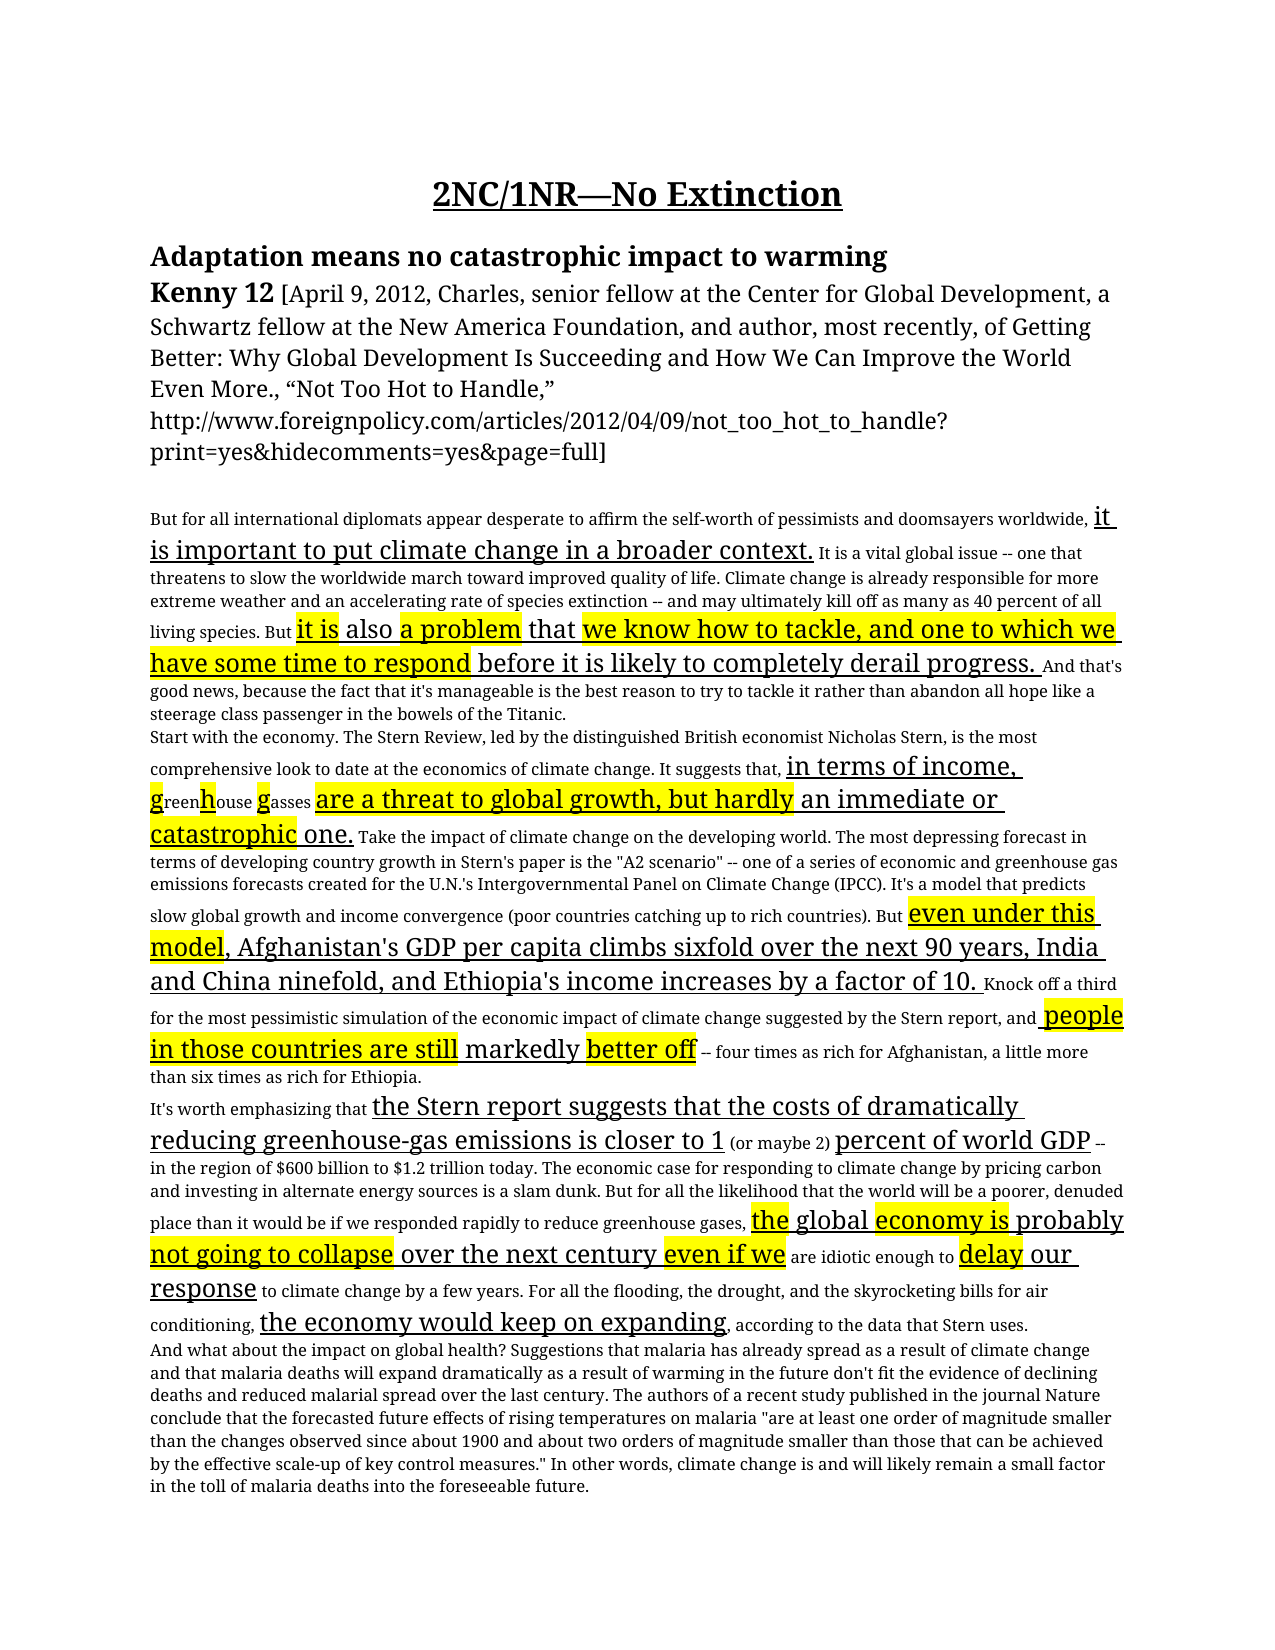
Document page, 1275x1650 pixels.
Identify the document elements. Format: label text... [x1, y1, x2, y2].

subtitle Adaptation means no catastrophic impact to warming [150, 237, 1125, 274]
text It's worth emphasizing that the Stern report suggests that the costs of dramatically reducing greenhouse-gas emissions is closer to 1 (or maybe 2) percent of world GDP -- in the region of $600 billion to $1.2 trillion today. The economic case for responding to climate change by pricing carbon and investing in alternate energy sources is a slam dunk. But for all the likelihood that the world will be a poorer, denuded place than it would be if we responded rapidly to reduce greenhouse gases, the global economy is probably not going to collapse over the next century even if we are idiotic enough to delay our response to climate change by a few years. For all the flooding, the drought, and the skyrocketing bills for air conditioning, the economy would keep on expanding, according to the data that Stern uses. [150, 1089, 1125, 1338]
text Kenny 12 [April 9, 2012, Charles, senior fellow at the Center for Global Development, a Schwartz fellow at the New America Foundation, and author, most recently, of Getting Better: Why Global Development Is Succeeding and How We Can Improve the World Even More., “Not Too Hot to Handle,” http://www.foreignpolicy.com/articles/2012/04/09/not_too_hot_to_handle?print=yes&hidecomments=yes&page=full] [150, 274, 1125, 467]
text But for all international diplomats appear desperate to affirm the self-worth of pessimists and doomsayers worldwide, it is important to put climate change in a broader context. It is a vital global issue -- one that threatens to slow the worldwide march toward improved quality of life. Climate change is already responsible for more extreme weather and an accelerating rate of species extinction -- and may ultimately kill off as many as 40 percent of all living species. But it is also a problem that we know how to tackle, and one to which we have some time to respond before it is likely to completely derail progress. And that's good news, because the fact that it's manageable is the best reason to try to tackle it rather than abandon all hope like a steerage class passenger in the bowels of the Titanic. [150, 498, 1125, 725]
subtitle 2NC/1NR—No Extinction [150, 171, 1125, 216]
text Start with the economy. The Stern Review, led by the distinguished British economist Nicholas Stern, is the most comprehensive look to date at the economics of climate change. It suggests that, in terms of income, greenhouse gasses are a threat to global growth, but hardly an immediate or catastrophic one. Take the impact of climate change on the developing world. The most depressing forecast in terms of developing country growth in Stern's paper is the "A2 scenario" -- one of a series of economic and greenhouse gas emissions forecasts created for the U.N.'s Intergovernmental Panel on Climate Change (IPCC). It's a model that predicts slow global growth and income convergence (poor countries catching up to rich countries). But even under this model, Afghanistan's GDP per capita climbs sixfold over the next 90 years, India and China ninefold, and Ethiopia's income increases by a factor of 10. Knock off a third for the most pessimistic simulation of the economic impact of climate change suggested by the Stern report, and people in those countries are still markedly better off -- four times as rich for Afghanistan, a little more than six times as rich for Ethiopia. [150, 725, 1125, 1089]
text And what about the impact on global health? Suggestions that malaria has already spread as a result of climate change and that malaria deaths will expand dramatically as a result of warming in the future don't fit the evidence of declining deaths and reduced malarial spread over the last century. The authors of a recent study published in the journal Nature conclude that the forecasted future effects of rising temperatures on malaria "are at least one order of magnitude smaller than the changes observed since about 1900 and about two orders of magnitude smaller than those that can be achieved by the effective scale-up of key control measures." In other words, climate change is and will likely remain a small factor in the toll of malaria deaths into the foreseeable future. [150, 1338, 1125, 1497]
